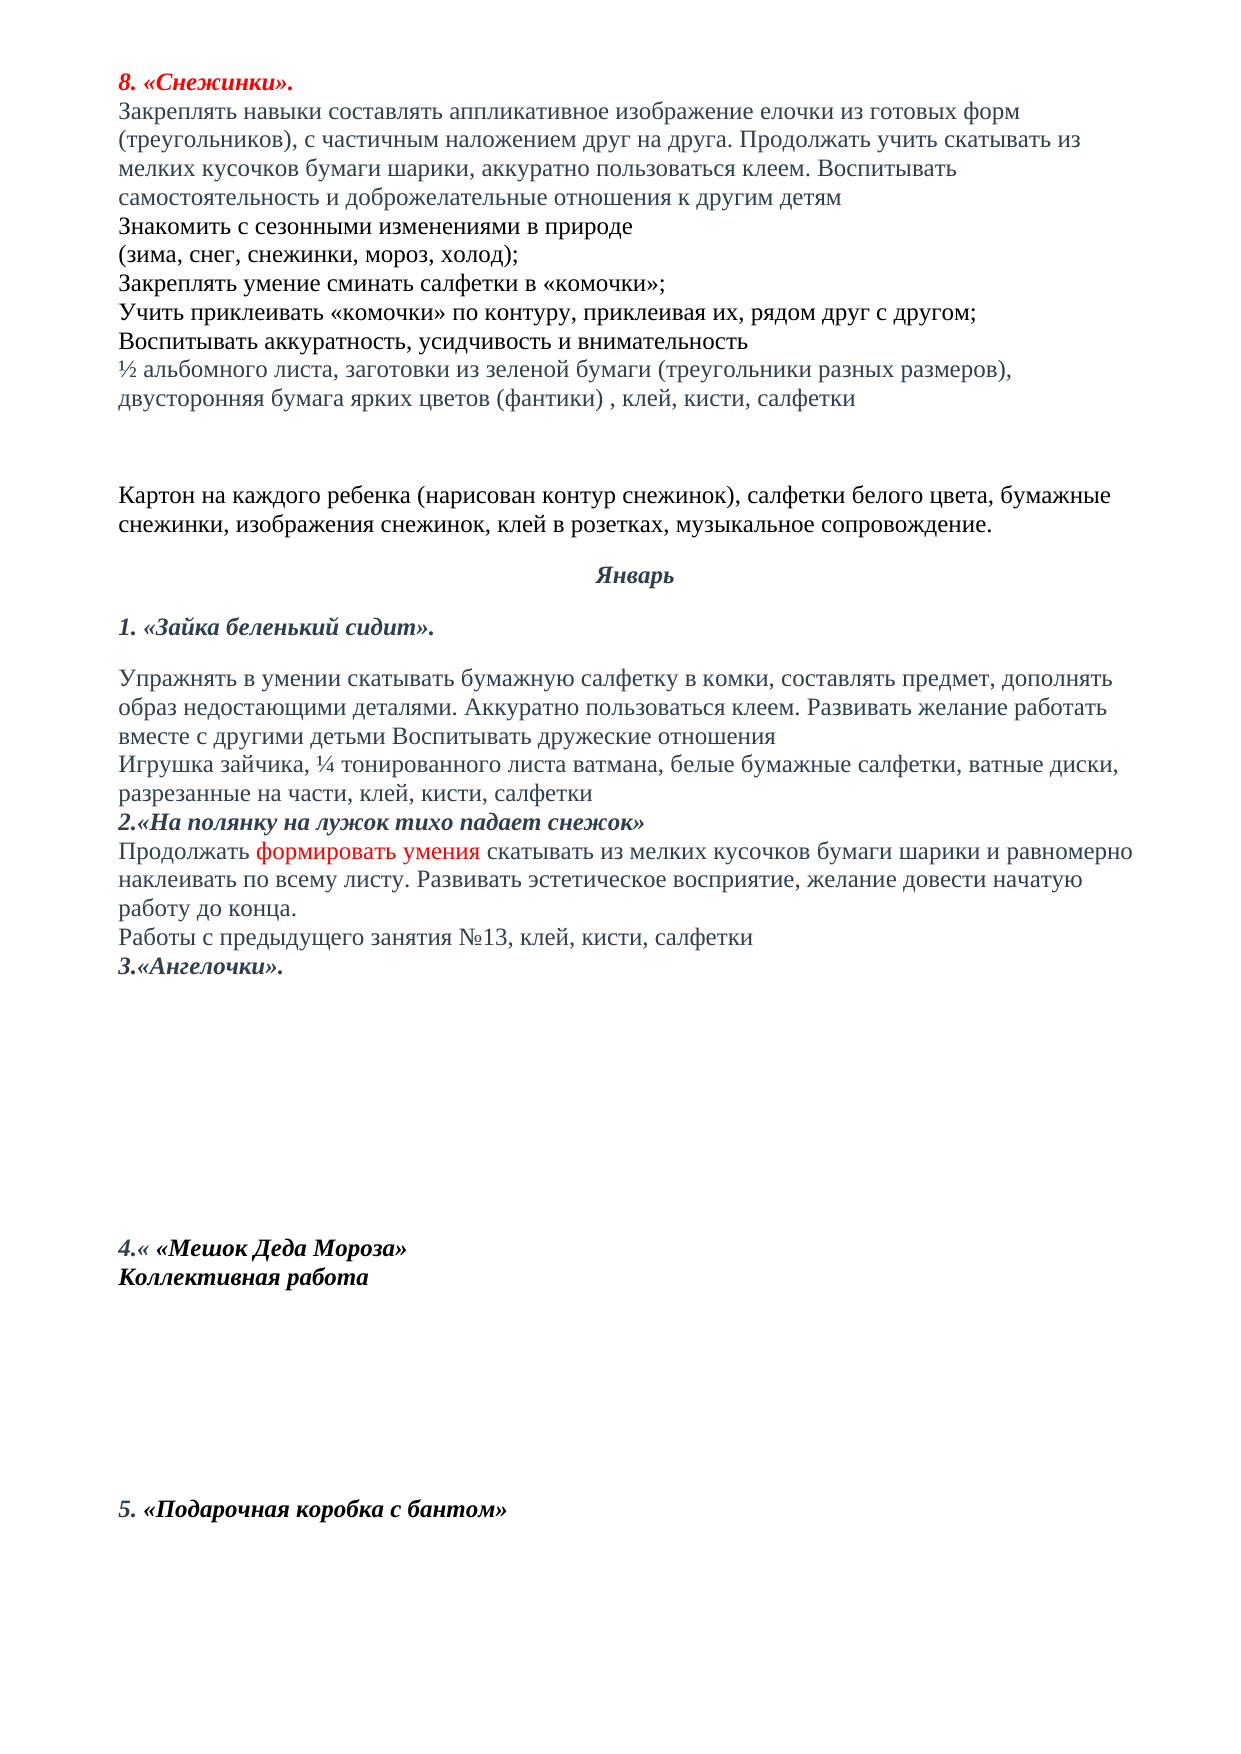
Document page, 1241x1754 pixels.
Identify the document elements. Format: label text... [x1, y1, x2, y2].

text 5. «Подарочная коробка с бантом» [118, 1494, 1152, 1522]
text Продолжать формировать умения скатывать из мелких кусочков бумаги шарики и равномерно наклеивать по всему листу. Развивать эстетическое восприятие, желание довести начатую работу до конца. [118, 836, 1152, 922]
text Январь [118, 560, 1152, 589]
text 4.« «Мешок Деда Мороза» [118, 1233, 1152, 1262]
text Закреплять умение сминать салфетки в «комочки»; [118, 268, 1152, 297]
text Работы с предыдущего занятия №13, клей, кисти, салфетки [118, 922, 1152, 951]
text Воспитывать аккуратность, усидчивость и внимательность [118, 326, 1152, 354]
text 2.«На полянку на лужок тихо падает снежок» [118, 807, 1152, 836]
text Учить приклеивать «комочки» по контуру, приклеивая их, рядом друг с другом; [118, 297, 1152, 326]
text 8. «Снежинки». [118, 67, 1152, 96]
text Упражнять в умении скатывать бумажную салфетку в комки, составлять предмет, дополнять образ недостающими деталями. Аккуратно пользоваться клеем. Развивать желание работать вместе с другими детьми Воспитывать дружеские отношения [118, 663, 1152, 749]
text 3.«Ангелочки». [118, 951, 1152, 979]
text Игрушка зайчика, ¼ тонированного листа ватмана, белые бумажные салфетки, ватные диски, разрезанные на части, клей, кисти, салфетки [118, 749, 1152, 807]
text (зима, снег, снежинки, мороз, холод); [118, 239, 1152, 268]
text Картон на каждого ребенка (нарисован контур снежинок), салфетки белого цвета, бумажные снежинки, изображения снежинок, клей в розетках, музыкальное сопровождение. [118, 480, 1152, 538]
text Закреплять навыки составлять аппликативное изображение елочки из готовых форм (треугольников), с частичным наложением друг на друга. Продолжать учить скатывать из мелких кусочков бумаги шарики, аккуратно пользоваться клеем. Воспитывать самостоятельность и доброжелательные отношения к другим детям [118, 96, 1152, 211]
text Знакомить с сезонными изменениями в природе [118, 211, 1152, 239]
text Коллективная работа [118, 1262, 1152, 1291]
text ½ альбомного листа, заготовки из зеленой бумаги (треугольники разных размеров), двусторонняя бумага ярких цветов (фантики) , клей, кисти, салфетки [118, 354, 1152, 412]
text 1. «Зайка беленький сидит». [118, 612, 1152, 641]
